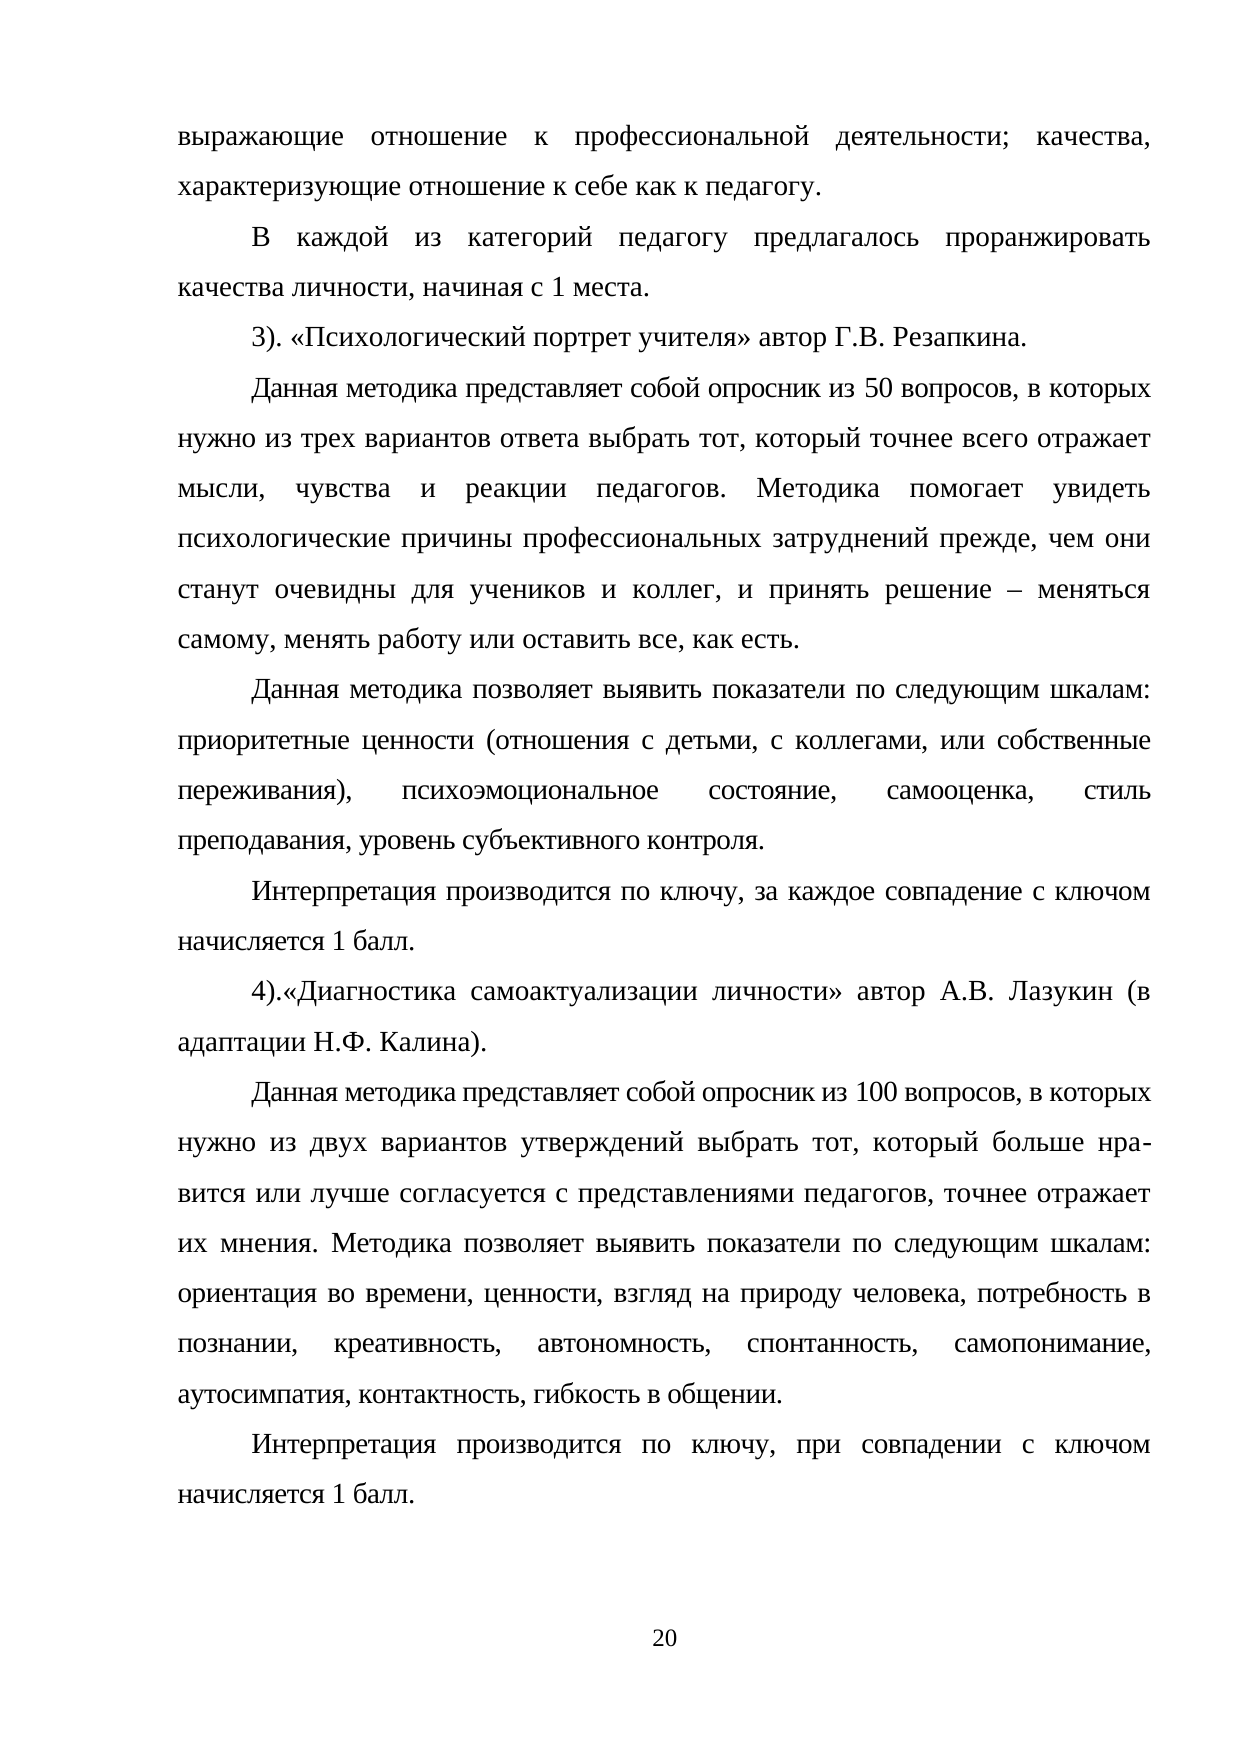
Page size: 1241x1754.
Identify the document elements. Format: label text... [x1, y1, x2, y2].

text Данная методика представляет собой опросник из 50 вопросов, в которых нужно из трех вариантов ответа выбрать тот, который точнее всего отражает мысли, чувства и реакции педагогов. Методика помогает увидеть психологические причины профессиональных затруднений прежде, чем они станут очевидны для учеников и коллег, и принять решение – меняться самому, менять работу или оставить все, как есть. [177, 370, 1152, 655]
text Интерпретация производится по ключу, за каждое совпадение с ключом начисляется 1 балл. [177, 873, 1152, 957]
text Интерпретация производится по ключу, при совпадении с ключом начисляется 1 балл. [177, 1426, 1152, 1510]
text 4).«Диагностика самоактуализации личности» автор А.В. Лазукин (в адаптации Н.Ф. Калина). [177, 973, 1152, 1057]
text 3). «Психологический портрет учителя» автор Г.В. Резапкина. [177, 319, 1152, 353]
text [177, 118, 1152, 202]
text Данная методика позволяет выявить показатели по следующим шкалам: приоритетные ценности (отношения с детьми, с коллегами, или собственные переживания), психоэмоциональное состояние, самооценка, стиль преподавания, уровень субъективного контроля. [177, 672, 1152, 856]
text В каждой из категорий педагогу предлагалось проранжировать качества личности, начиная с 1 места. [177, 219, 1152, 303]
text Данная методика представляет собой опросник из 100 вопросов, в которых нужно из двух вариантов утверждений выбрать тот, который больше нравится или лучше согласуется с представлениями педагогов, точнее отражает их мнения. Методика позволяет выявить показатели по следующим шкалам: ориентация во времени, ценности, взгляд на природу человека, потребность в познании, креативность, автономность, спонтанность, самопонимание, аутосимпатия, контактность, гибкость в общении. [177, 1074, 1152, 1409]
